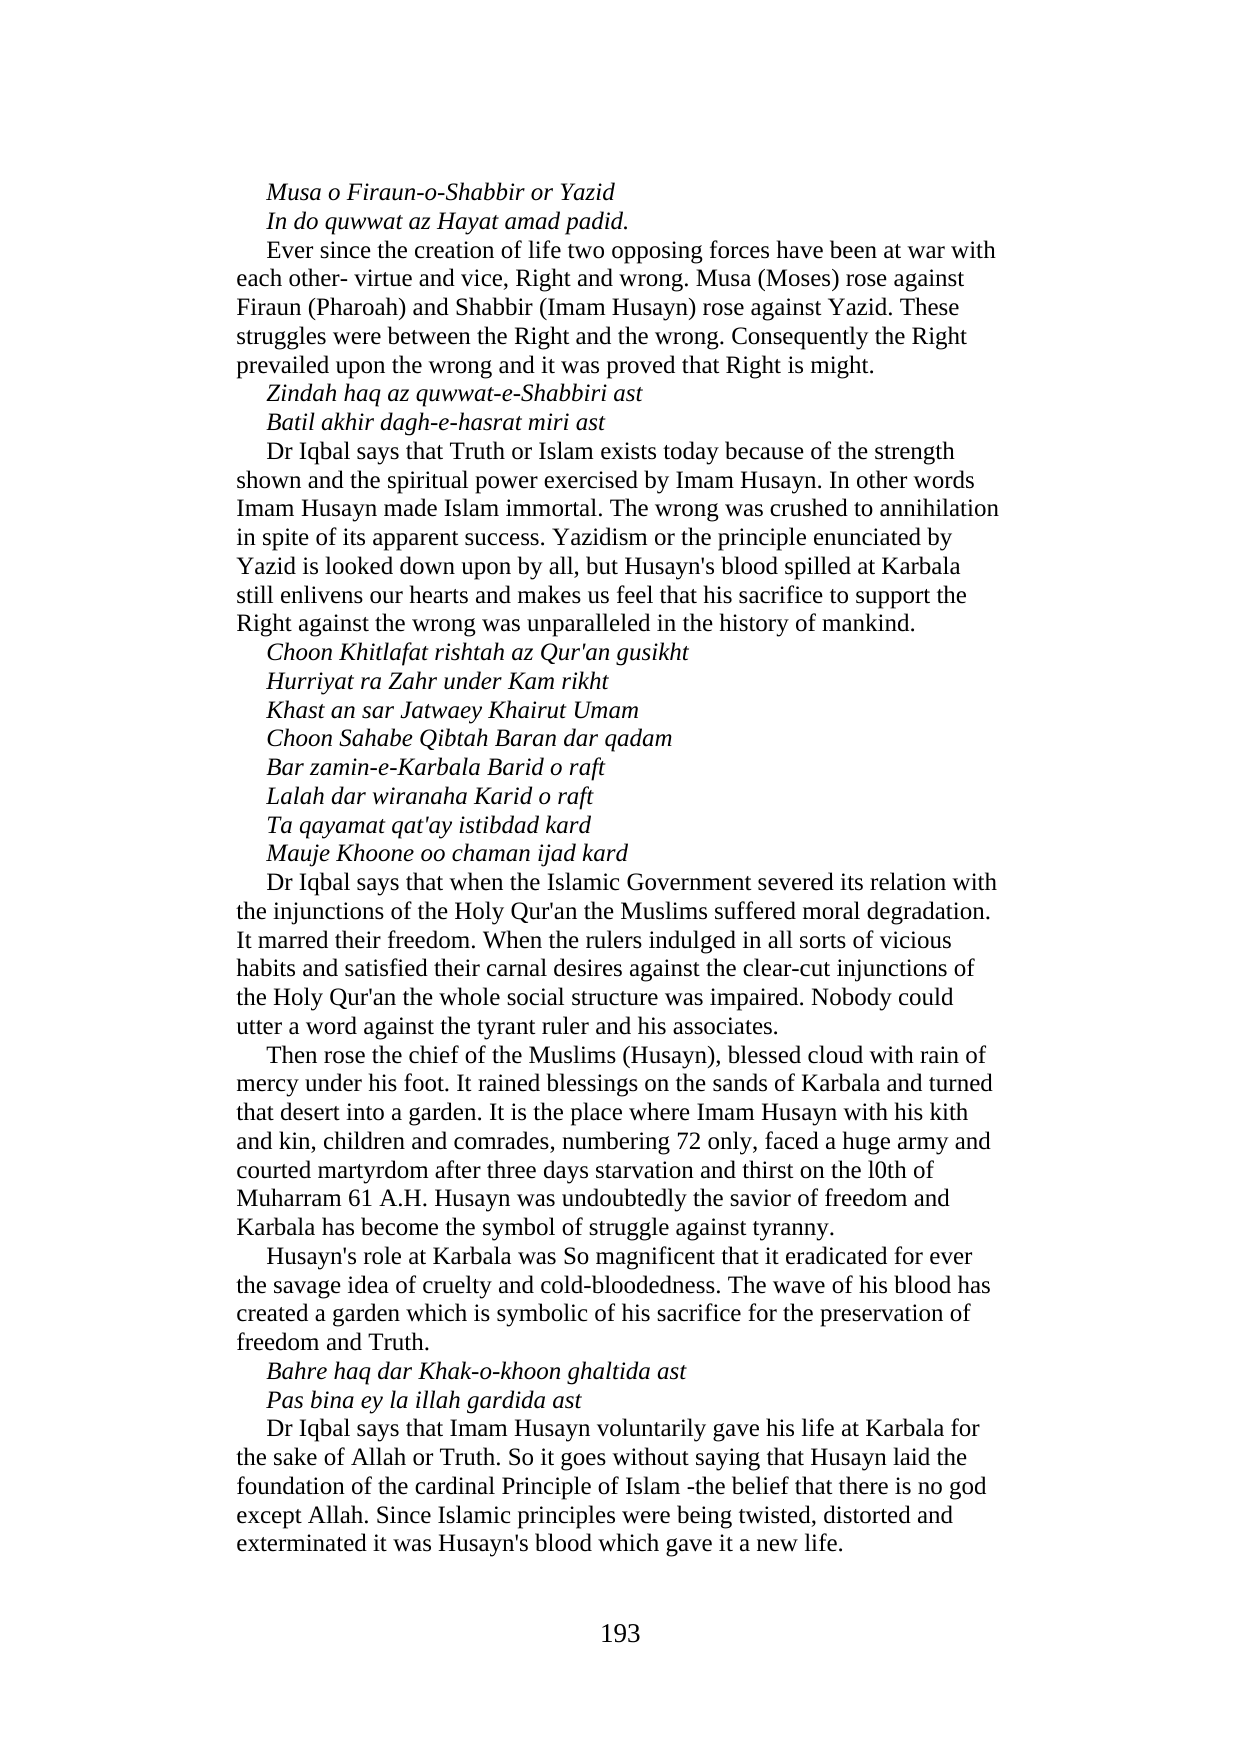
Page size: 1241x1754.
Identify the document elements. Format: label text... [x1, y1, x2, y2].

text Khast an sar Jatwaey Khairut Umam [236, 695, 1004, 723]
text Musa o Firaun-o-Shabbir or Yazid [236, 177, 1004, 206]
text Choon Khitlafat rishtah az Qur'an gusikht [236, 637, 1004, 666]
text Bar zamin-e-Karbala Barid o raft [236, 752, 1004, 781]
text Choon Sahabe Qibtah Baran dar qadam [236, 723, 1004, 752]
text Mauje Khoone oo chaman ijad kard [236, 838, 1004, 867]
text Ta qayamat qat'ay istibdad kard [236, 810, 1004, 838]
text Dr Iqbal says that Truth or Islam exists today because of the strength shown and the spiritual power exercised by Imam Husayn. In other words Imam Husayn made Islam immortal. The wrong was crushed to annihilation in spite of its apparent success. Yazidism or the principle enunciated by Yazid is looked down upon by all, but Husayn's blood spilled at Karbala still enlivens our hearts and makes us feel that his sacrifice to support the Right against the wrong was unparalleled in the history of mankind. [236, 436, 1004, 637]
text Then rose the chief of the Muslims (Husayn), blessed cloud with rain of mercy under his foot. It rained blessings on the sands of Karbala and turned that desert into a garden. It is the place where Imam Husayn with his kith and kin, children and comrades, numbering 72 only, faced a huge army and courted martyrdom after three days starvation and thirst on the l0th of Muharram 61 A.H. Husayn was undoubtedly the savior of freedom and Karbala has become the symbol of struggle against tyranny. [236, 1040, 1004, 1241]
text Hurriyat ra Zahr under Kam rikht [236, 666, 1004, 695]
text Ever since the creation of life two opposing forces have been at war with each other- virtue and vice, Right and wrong. Musa (Moses) rose against Firaun (Pharoah) and Shabbir (Imam Husayn) rose against Yazid. These struggles were between the Right and the wrong. Consequently the Right prevailed upon the wrong and it was proved that Right is might. [236, 235, 1004, 378]
text Dr Iqbal says that Imam Husayn voluntarily gave his life at Karbala for the sake of Allah or Truth. So it goes without saying that Husayn laid the foundation of the cardinal Principle of Islam -the belief that there is no god except Allah. Since Islamic principles were being twisted, distorted and exterminated it was Husayn's blood which gave it a new life. [236, 1413, 1004, 1557]
text Batil akhir dagh-e-hasrat miri ast [236, 407, 1004, 436]
text Husayn's role at Karbala was So magnificent that it eradicated for ever the savage idea of cruelty and cold-bloodedness. The wave of his blood has created a garden which is symbolic of his sacrifice for the preservation of freedom and Truth. [236, 1241, 1004, 1356]
text Lalah dar wiranaha Karid o raft [236, 781, 1004, 810]
text Zindah haq az quwwat-e-Shabbiri ast [236, 378, 1004, 407]
text In do quwwat az Hayat amad padid. [236, 206, 1004, 235]
text Bahre haq dar Khak-o-khoon ghaltida ast [236, 1356, 1004, 1385]
text Dr Iqbal says that when the Islamic Government severed its relation with the injunctions of the Holy Qur'an the Muslims suffered moral degradation. It marred their freedom. When the rulers indulged in all sorts of vicious habits and satisfied their carnal desires against the clear-cut injunctions of the Holy Qur'an the whole social structure was impaired. Nobody could utter a word against the tyrant ruler and his associates. [236, 867, 1004, 1040]
text Pas bina ey la illah gardida ast [236, 1385, 1004, 1413]
